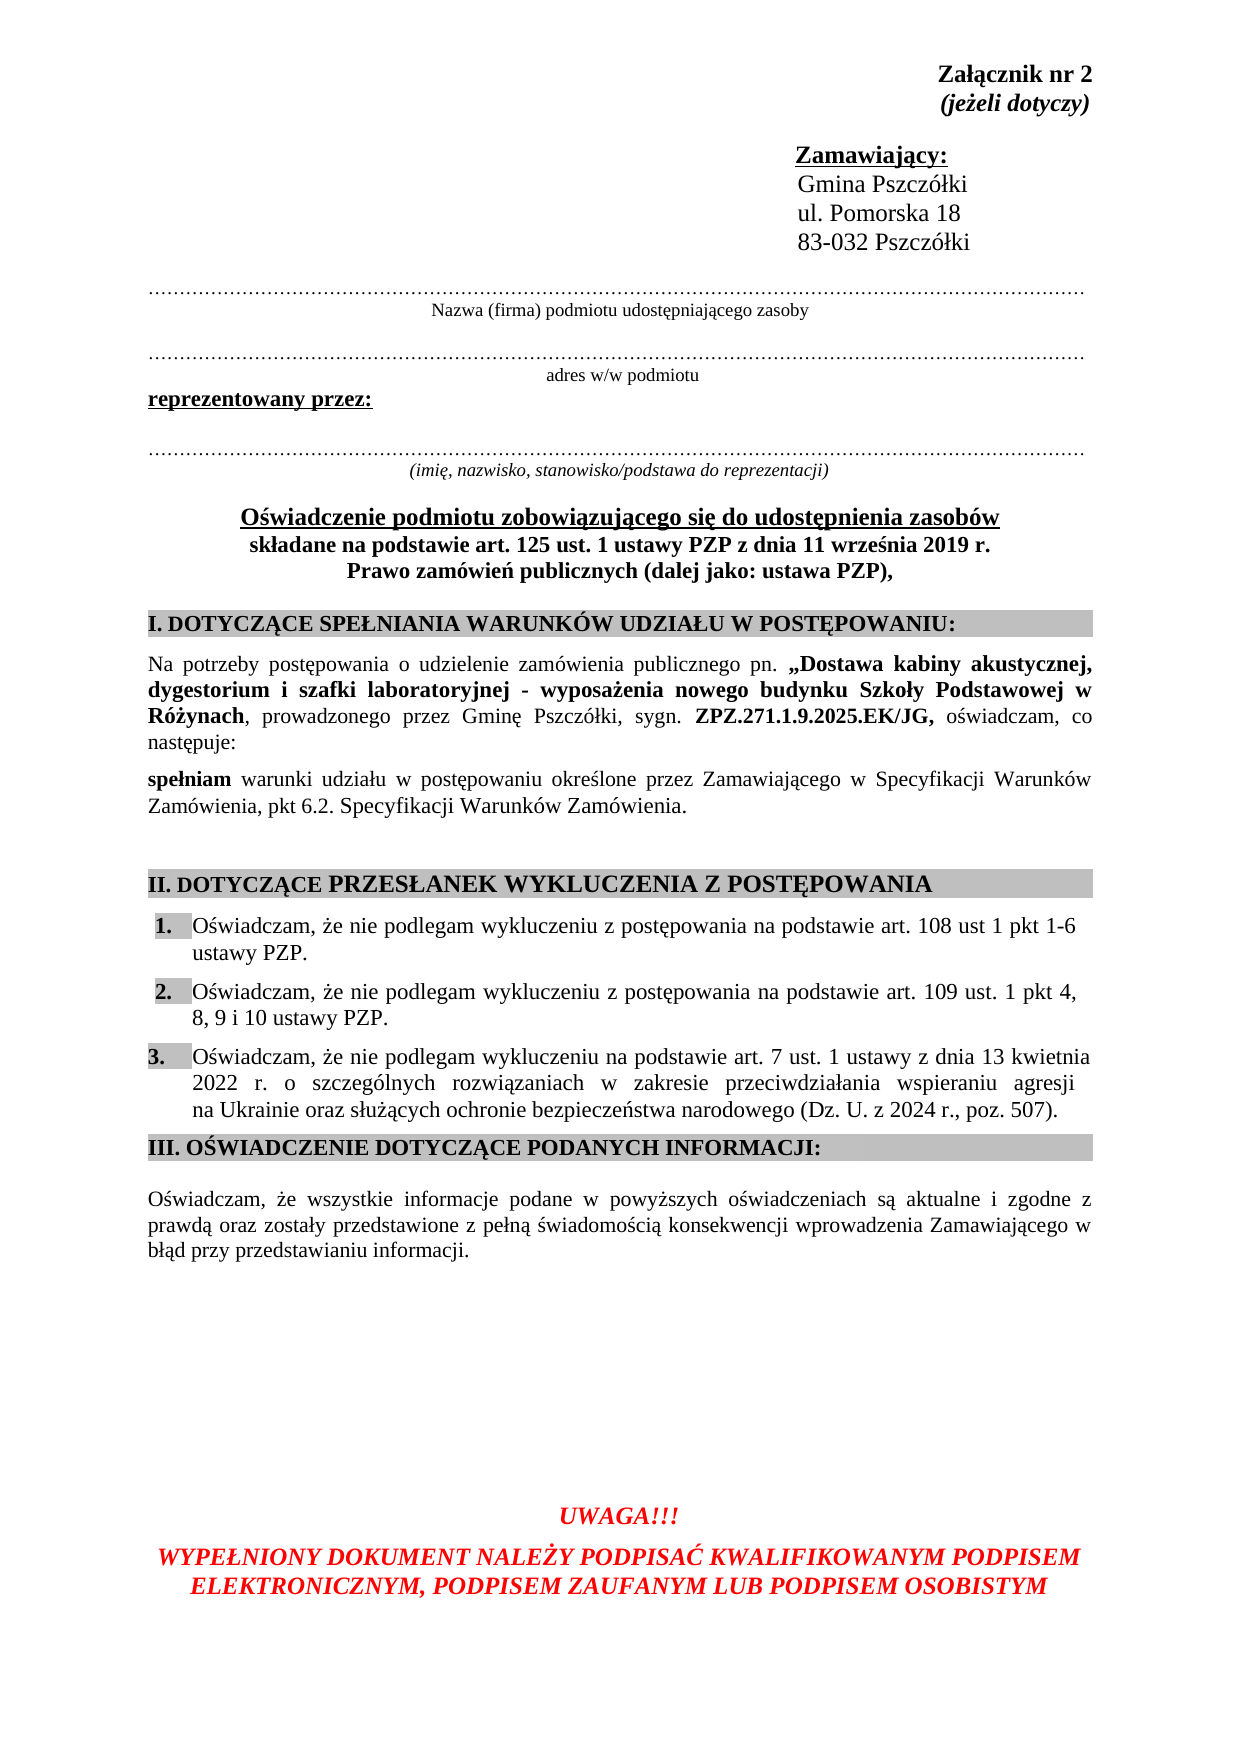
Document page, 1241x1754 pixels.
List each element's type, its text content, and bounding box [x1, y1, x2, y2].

text reprezentowany przez: [148, 385, 1093, 411]
text Zamawiający: [783, 141, 1093, 169]
text Gmina Pszczółki [768, 169, 1093, 198]
text II. DOTYCZĄCE PRZESŁANEK WYKLUCZENIA Z POSTĘPOWANIA [148, 869, 1093, 898]
text Oświadczenie podmiotu zobowiązującego się do udostępnienia zasobów składane na podstawie art. 125 ust. 1 ustawy PZP z dnia 11 września 2019 r. [148, 502, 1093, 557]
text ul. Pomorska 18 [768, 198, 1093, 227]
text Oświadczam, że wszystkie informacje podane w powyższych oświadczeniach są aktualne i zgodne z prawdą oraz zostały przedstawione z pełną świadomością konsekwencji wprowadzenia Zamawiającego w błąd przy przedstawianiu informacji. [148, 1186, 1093, 1262]
text Załącznik nr 2 [148, 59, 1093, 88]
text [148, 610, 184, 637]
text Prawo zamówień publicznych (dalej jako: ustawa PZP), [148, 557, 1093, 584]
text …………………………………………………………………………………………………………………………………… [148, 438, 1093, 459]
text I. DOTYCZĄCE SPEŁNIANIA WARUNKÓW UDZIAŁU W POSTĘPOWANIU: [948, 610, 1093, 637]
text III. OŚWIADCZENIE DOTYCZĄCE PODANYCH INFORMACJI: [148, 1134, 1093, 1161]
text …………………………………………………………………………………………………………………………………… [148, 277, 1093, 299]
text Na potrzeby postępowania o udzielenie zamówienia publicznego pn. „Dostawa kabiny akustycznej, dygestorium i szafki laboratoryjnej - wyposażenia nowego budynku Szkoły Podstawowej w Różynach, prowadzonego przez Gminę Pszczółki, sygn. ZPZ.271.1.9.2025.EK/JG, oświadczam, co następuje: [148, 650, 1093, 754]
list Oświadczam, że nie podlegam wykluczeniu na podstawie art. 7 ust. 1 ustawy z dnia 13 kwietnia 2022 r. o szczególnych rozwiązaniach w zakresie przeciwdziałania wspieraniu agresji na Ukrainie oraz służących ochronie bezpieczeństwa narodowego (Dz. U. z 2024 r., poz. 507). [148, 1043, 1093, 1122]
text …………………………………………………………………………………………………………………………………… [148, 342, 1093, 363]
list Oświadczam, że nie podlegam wykluczeniu z postępowania na podstawie art. 108 ust 1 pkt 1-6 ustawy PZP. [154, 912, 1078, 965]
text (jeżeli dotyczy) [148, 88, 1093, 117]
text WYPEŁNIONY DOKUMENT NALEŻY PODPISAĆ KWALIFIKOWANYM PODPISEM ELEKTRONICZNYM, PODPISEM ZAUFANYM LUB PODPISEM OSOBISTYM [148, 1542, 1093, 1599]
text spełniam warunki udziału w postępowaniu określone przez Zamawiającego w Specyfikacji Warunków Zamówienia, pkt 6.2. Specyfikacji Warunków Zamówienia. [148, 766, 1093, 818]
text UWAGA!!! [148, 1501, 1093, 1529]
list Oświadczam, że nie podlegam wykluczeniu z postępowania na podstawie art. 109 ust. 1 pkt 4, 8, 9 i 10 ustawy PZP. [155, 978, 1078, 1030]
text 83-032 Pszczółki [768, 227, 1093, 256]
text Nazwa (firma) podmiotu udostępniającego zasoby [148, 299, 1093, 320]
text adres w/w podmiotu [148, 363, 1093, 385]
text (imię, nazwisko, stanowisko/podstawa do reprezentacji) [148, 459, 1093, 481]
